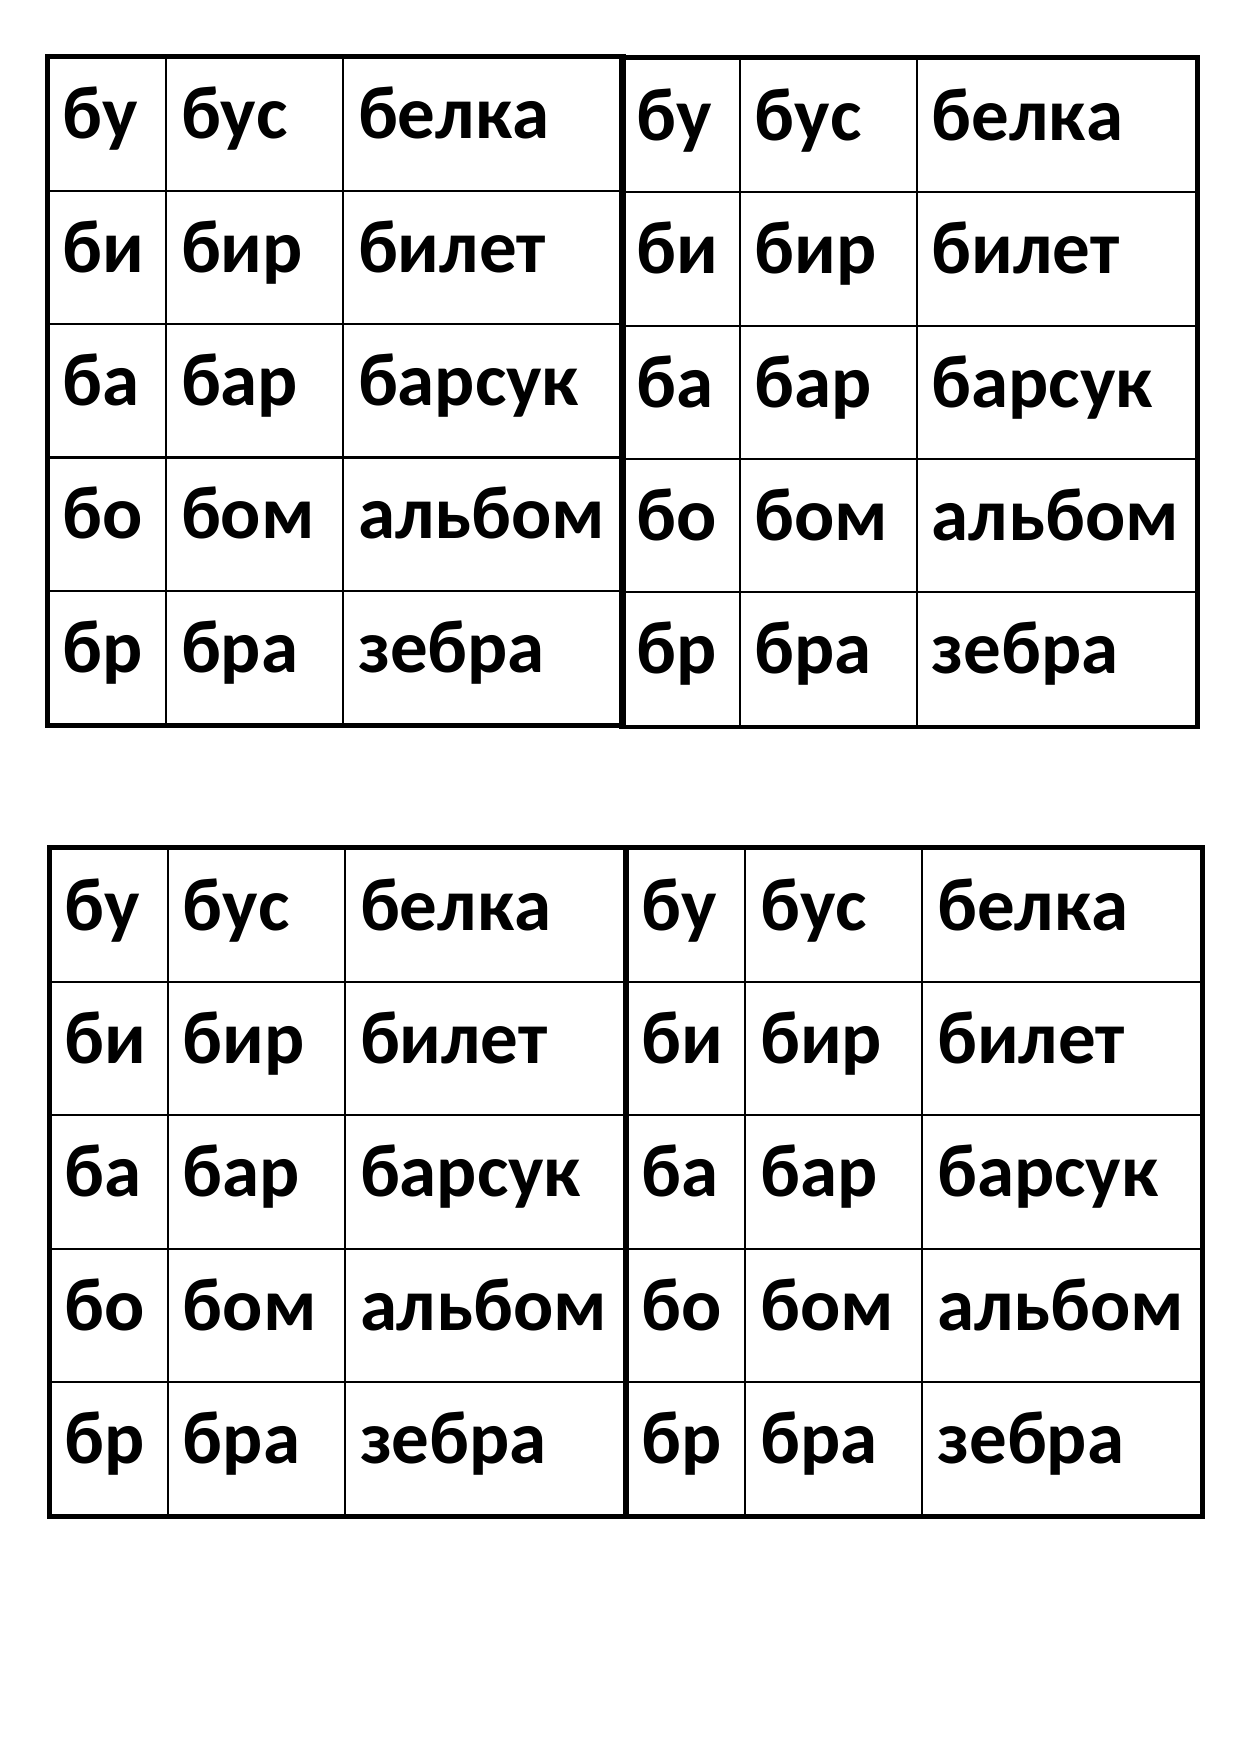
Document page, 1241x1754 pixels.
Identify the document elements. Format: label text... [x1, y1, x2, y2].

table_cell бом [741, 460, 916, 591]
table_cell альбом [346, 1250, 623, 1381]
table_cell барсук [344, 325, 621, 456]
table_cell альбом [923, 1250, 1200, 1381]
table_header бу [50, 59, 165, 190]
table_cell бра [741, 593, 916, 724]
table_cell би [626, 193, 739, 324]
table_header бус [169, 850, 344, 981]
table_cell барсук [918, 327, 1195, 458]
table_cell бр [52, 1383, 167, 1514]
table_cell би [52, 983, 167, 1114]
table_cell билет [923, 983, 1200, 1114]
table_cell бир [741, 193, 916, 324]
table_cell бо [629, 1250, 744, 1381]
table_header бус [741, 60, 916, 191]
table_header бус [167, 59, 342, 190]
table_cell бр [629, 1383, 744, 1514]
table_cell бир [746, 983, 921, 1114]
table_cell билет [918, 193, 1195, 324]
table_cell бра [167, 592, 342, 723]
table_cell барсук [346, 1116, 623, 1248]
table_header белка [918, 60, 1195, 191]
table_cell бом [167, 459, 342, 590]
table_cell ба [629, 1116, 744, 1247]
table_header бу [626, 60, 739, 191]
table_cell билет [346, 983, 623, 1114]
table_cell зебра [923, 1383, 1200, 1514]
table_cell бар [169, 1116, 344, 1248]
table_cell ба [626, 327, 739, 458]
table_header белка [923, 850, 1200, 981]
table_header бу [629, 850, 744, 981]
table_cell альбом [918, 460, 1195, 591]
table_cell бом [169, 1250, 344, 1381]
table_cell бар [167, 325, 342, 456]
table_cell зебра [346, 1383, 623, 1514]
table_header бус [746, 850, 921, 981]
table_header белка [344, 59, 621, 190]
table_cell бр [50, 592, 165, 723]
table_cell бом [746, 1250, 921, 1381]
table_cell бир [167, 192, 342, 323]
table_cell бо [52, 1250, 167, 1381]
table_cell бра [746, 1383, 921, 1514]
table_cell бар [741, 327, 916, 458]
table_cell ба [50, 325, 165, 456]
table_cell альбом [344, 459, 621, 590]
table_cell барсук [923, 1116, 1200, 1247]
table_cell билет [344, 192, 621, 323]
table_cell бра [169, 1383, 344, 1514]
table_cell бр [626, 593, 739, 724]
table_cell зебра [918, 593, 1195, 724]
table_cell бо [50, 459, 165, 590]
table_cell би [50, 192, 165, 323]
table_cell ба [52, 1116, 167, 1248]
table_cell бар [746, 1116, 921, 1247]
table_cell бо [626, 460, 739, 591]
table_cell бир [169, 983, 344, 1114]
table_cell зебра [344, 592, 621, 723]
table_header бу [52, 850, 167, 981]
table_cell би [629, 983, 744, 1114]
table_header белка [346, 850, 623, 981]
